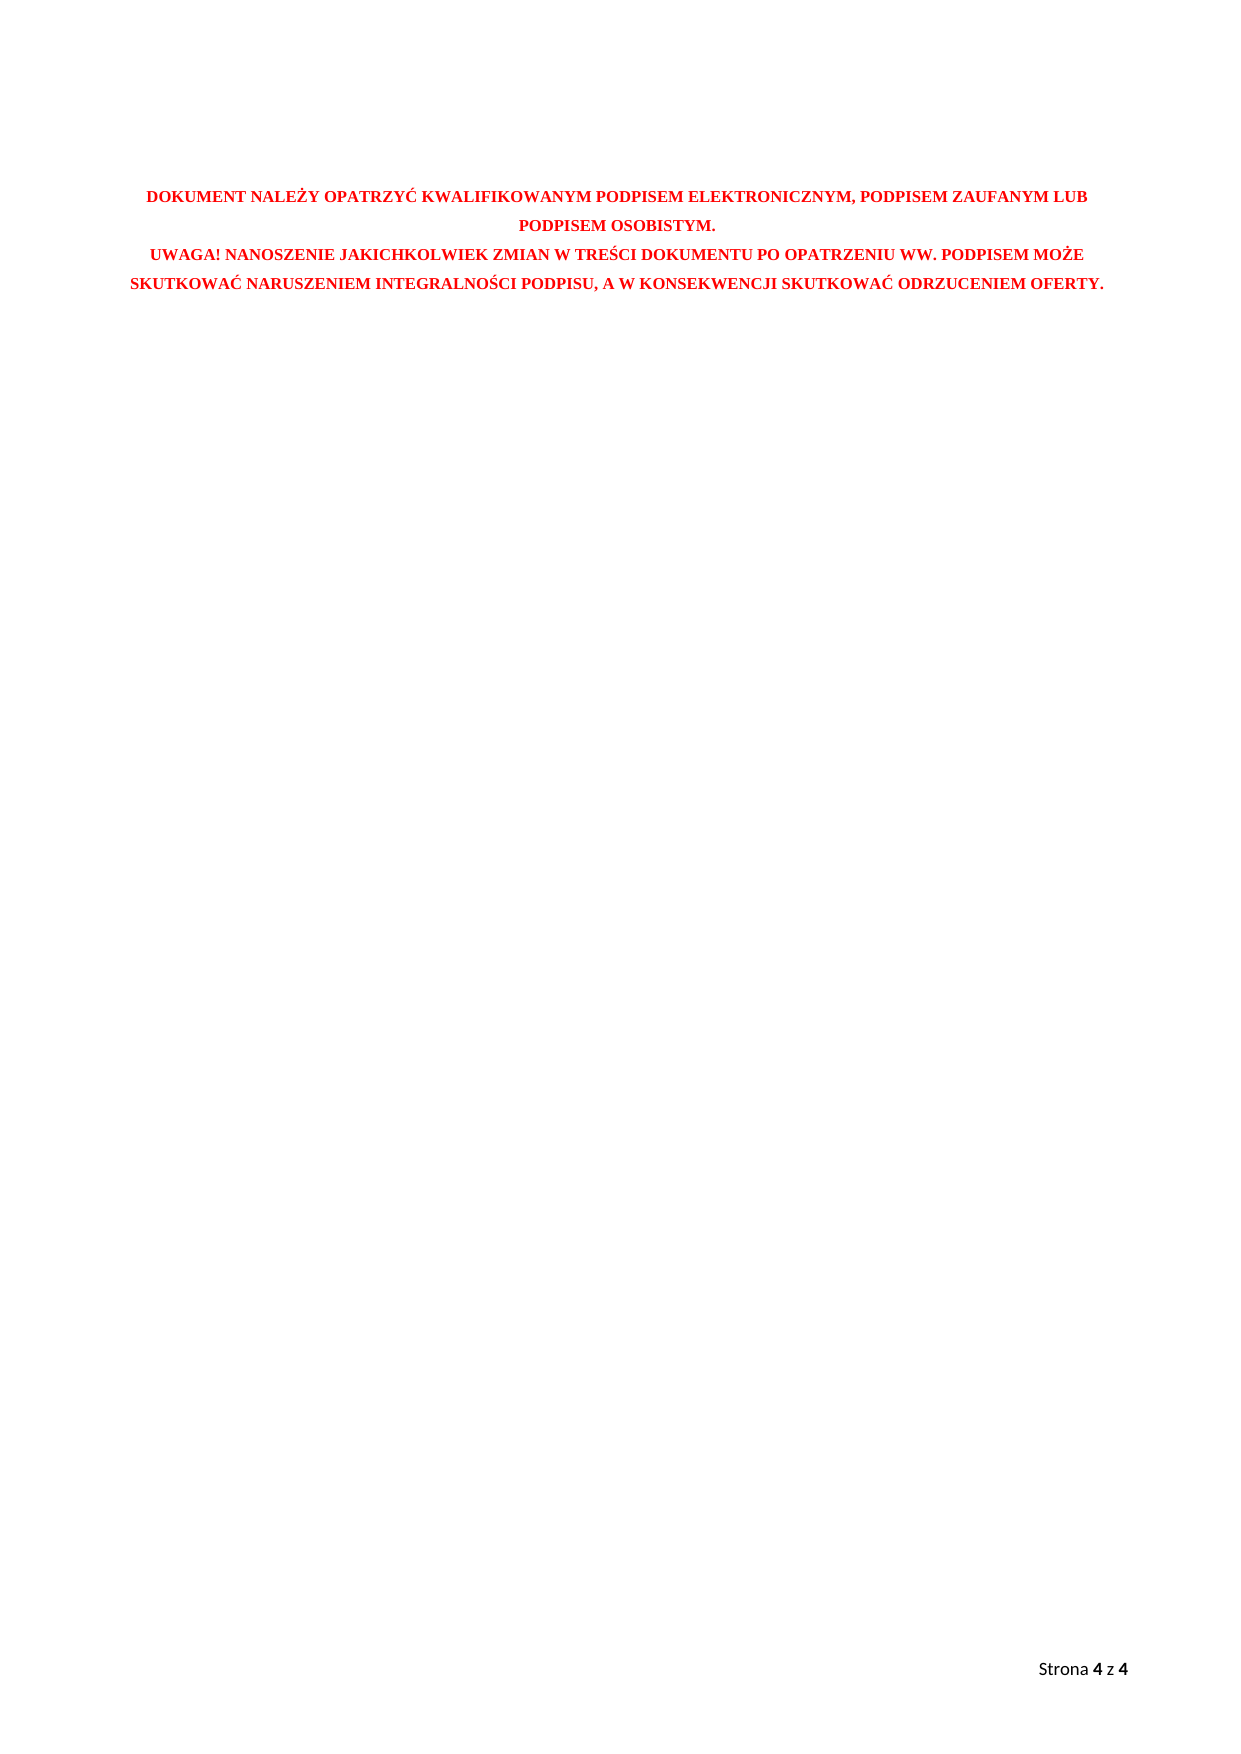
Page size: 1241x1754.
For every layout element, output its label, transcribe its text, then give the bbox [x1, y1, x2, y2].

text DOKUMENT NALEŻY OPATRZYĆ KWALIFIKOWANYM PODPISEM ELEKTRONICZNYM, PODPISEM ZAUFANYM LUB PODPISEM OSOBISTYM. [112, 187, 1122, 235]
text UWAGA! NANOSZENIE JAKICHKOLWIEK ZMIAN W TREŚCI DOKUMENTU PO OPATRZENIU WW. PODPISEM MOŻE SKUTKOWAĆ NARUSZENIEM INTEGRALNOŚCI PODPISU, A W KONSEKWENCJI SKUTKOWAĆ ODRZUCENIEM OFERTY. [112, 245, 1122, 293]
